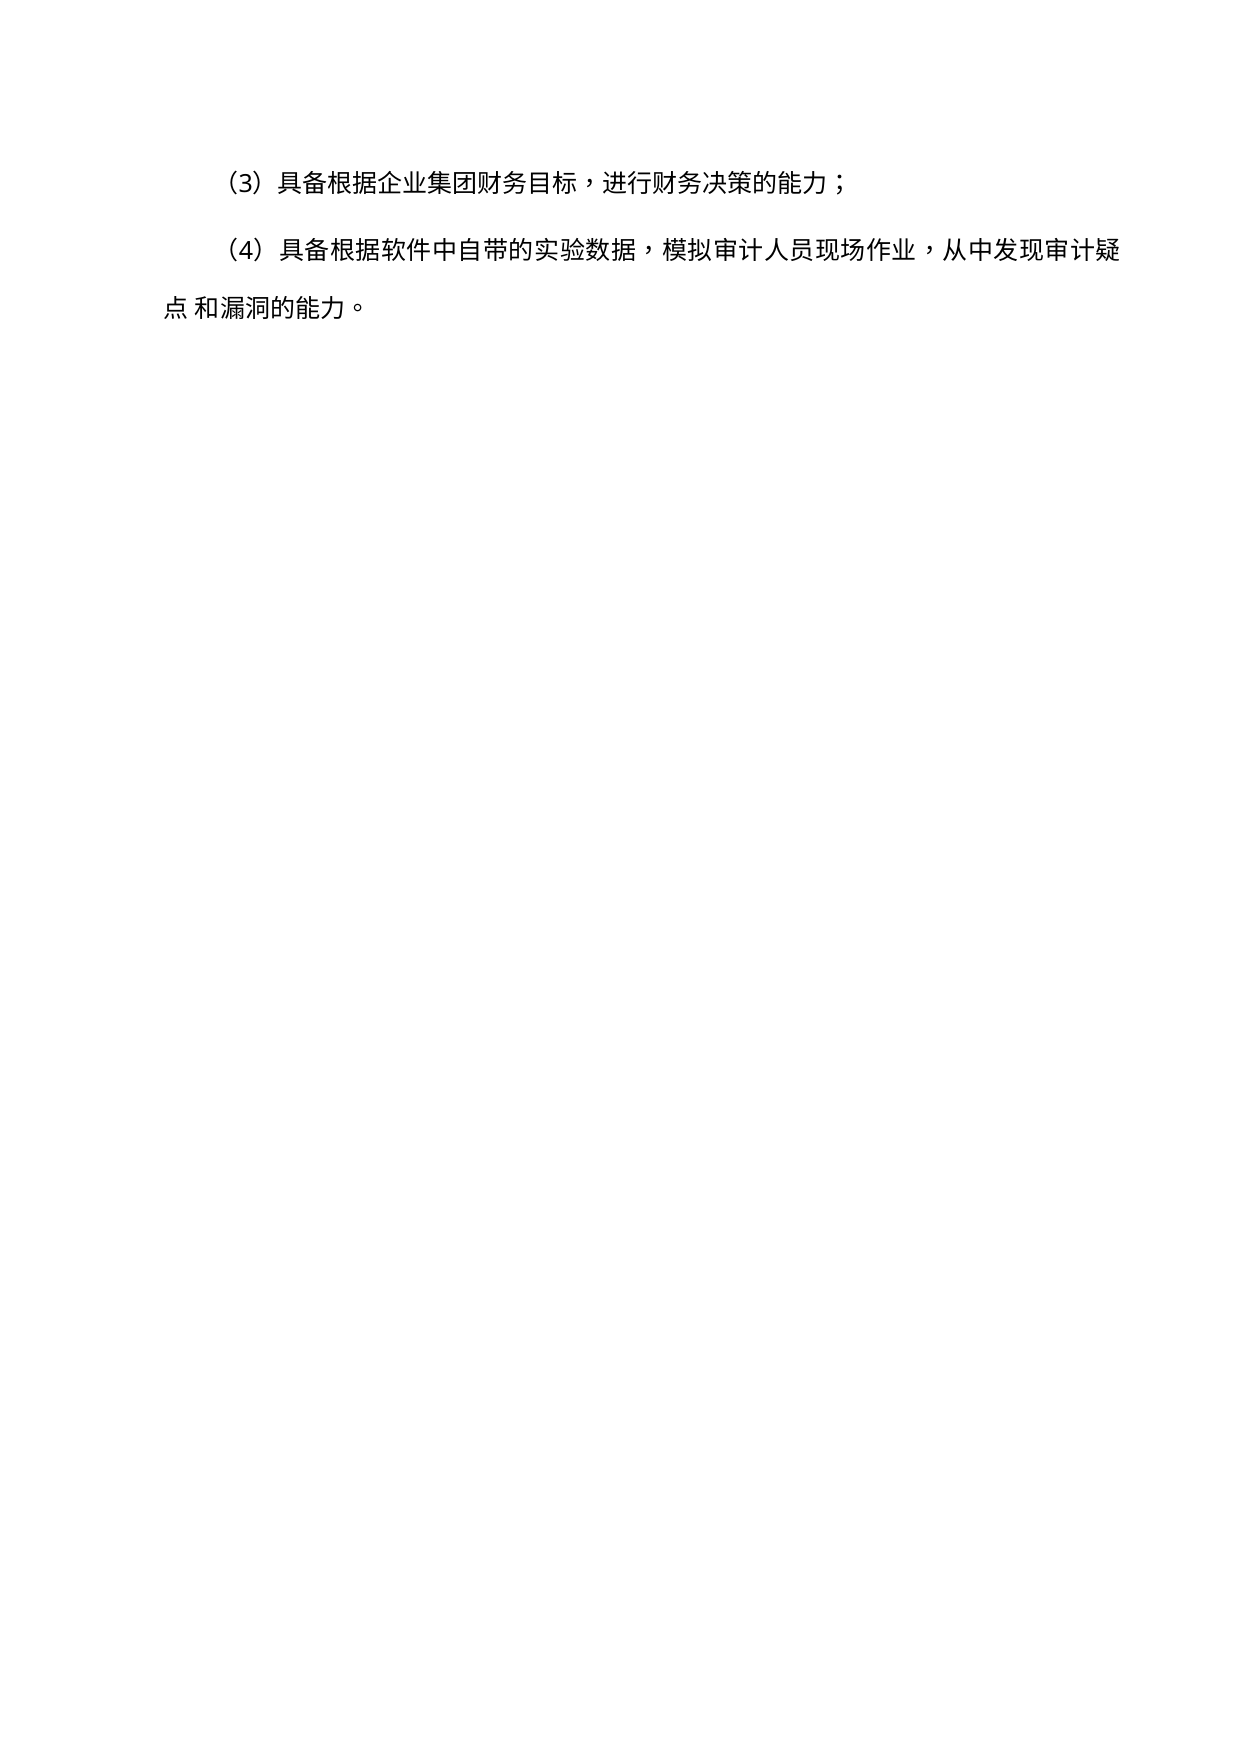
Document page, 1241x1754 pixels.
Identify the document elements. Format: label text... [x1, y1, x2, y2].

text （4）具备根据软件中自带的实验数据，模拟审计人员现场作业，从中发现审计疑点 和漏洞的能力。 [163, 213, 1122, 329]
text （3）具备根据企业集团财务目标，进行财务决策的能力； [163, 146, 1122, 204]
